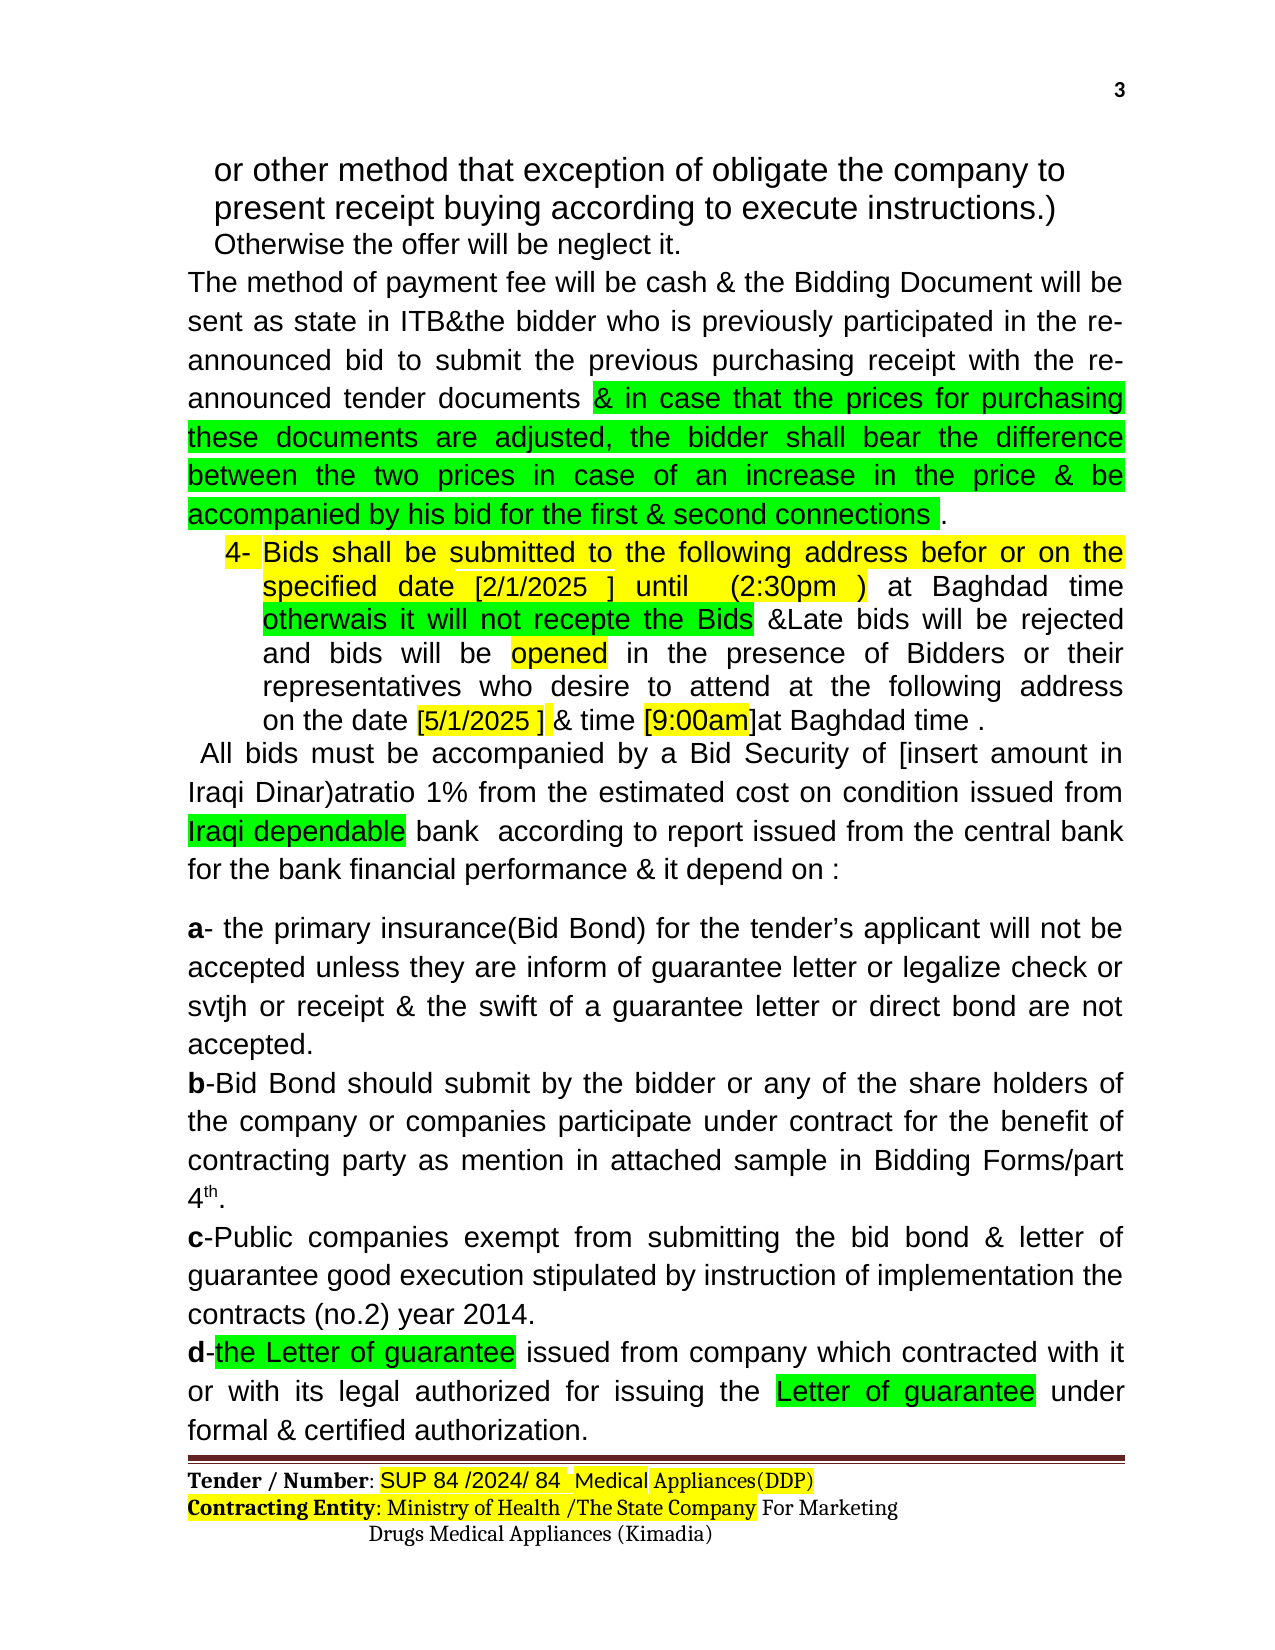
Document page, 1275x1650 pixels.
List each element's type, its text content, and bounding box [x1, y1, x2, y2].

text The method of payment fee will be cash & the Bidding Document will be sent as state in ITB&the bidder who is previously participated in the re-announced bid to submit the previous purchasing receipt with the re-announced tender documents & in case that the prices for purchasing these documents are adjusted, the bidder shall bear the difference between the two prices in case of an increase in the price & be accompanied by his bid for the first & second connections . [187, 433, 1125, 530]
list Bids shall be submitted to the following address befor or on the specified date [2/1/2025 ] until (2:30pm ) at Baghdad time otherwais it will not recepte the Bids &Late bids will be rejected and bids will be opened in the presence of Bidders or their representatives who desire to attend at the following address on the date [5/1/2025 ] & time [9:00am]at Baghdad time . [225, 535, 1125, 736]
text The method of payment fee will be cash & the Bidding Document will be sent as state in ITB&the bidder who is previously participated in the re-announced bid to submit the previous purchasing receipt with the re-announced tender documents & in case that the prices for purchasing these documents are adjusted, the bidder shall bear the difference between the two prices in case of an increase in the price & be accompanied by his bid for the first & second connections . [187, 265, 1125, 432]
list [176, 150, 1099, 227]
text d-the Letter of guarantee issued from company which contracted with it or with its legal authorized for issuing the Letter of guarantee under formal & certified authorization. [187, 1335, 1125, 1446]
text a- the primary insurance(Bid Bond) for the tender’s applicant will not be accepted unless they are inform of guarantee letter or legalize check or svtjh or receipt & the swift of a guarantee letter or direct bond are not accepted. [187, 911, 1125, 1061]
text c-Public companies exempt from submitting the bid bond & letter of guarantee good execution stipulated by instruction of implementation the contracts (no.2) year 2014. [187, 1220, 1125, 1330]
text Otherwise the offer will be neglect it. [214, 227, 1099, 260]
text All bids must be accompanied by a Bid Security of [insert amount in Iraqi Dinar)atratio 1% from the estimated cost on condition issued from Iraqi dependable bank according to report issued from the central bank for the bank financial performance & it depend on : [187, 736, 1125, 886]
text b-Bid Bond should submit by the bidder or any of the share holders of the company or companies participate under contract for the benefit of contracting party as mention in attached sample in Bidding Forms/part 4th. [187, 1066, 1125, 1215]
